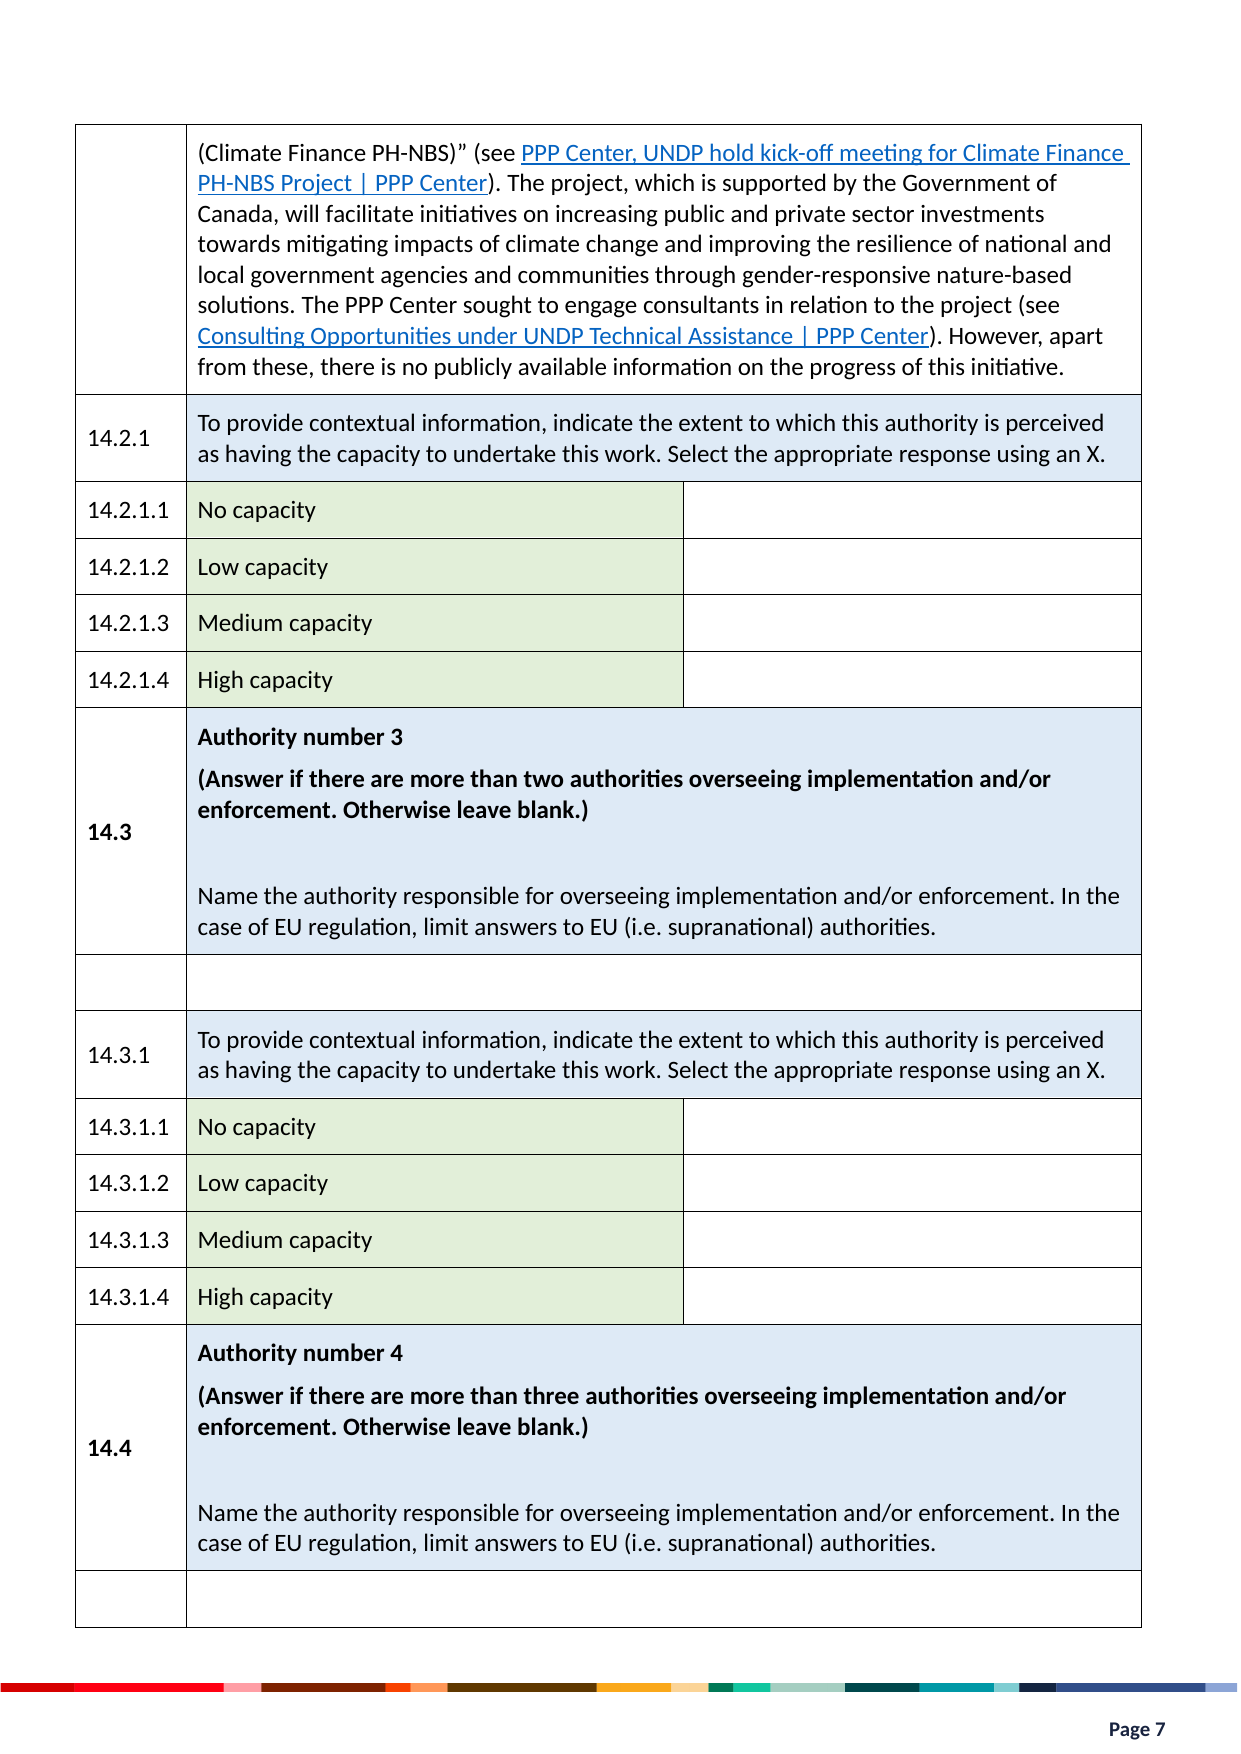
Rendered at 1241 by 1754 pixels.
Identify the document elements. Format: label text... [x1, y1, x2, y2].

table_cell 14.2.1.3 [76, 595, 186, 651]
table_cell 14.3.1.4 [76, 1268, 186, 1324]
table_cell To provide contextual information, indicate the extent to which this authority is perceived as having the capacity to undertake this work. Select the appropriate response using an X. [187, 395, 1141, 481]
table_cell [187, 955, 1141, 1010]
table_cell Authority number 3 (Answer if there are more than two authorities overseeing implementation and/or enforcement. Otherwise leave blank.) Name the authority responsible for overseeing implementation and/or enforcement. In the case of EU regulation, limit answers to EU (i.e. supranational) authorities. [187, 708, 1141, 954]
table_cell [187, 125, 1141, 394]
table_cell [684, 1212, 1141, 1267]
table_cell 14.4 [76, 1325, 186, 1570]
table_cell Medium capacity [187, 1212, 683, 1267]
table_cell 14.3.1.2 [76, 1155, 186, 1211]
table_cell No capacity [187, 1099, 683, 1154]
table_cell 14.3 [76, 708, 186, 954]
table_cell 14.3.1.3 [76, 1212, 186, 1267]
table_cell 14.2.1.1 [76, 482, 186, 537]
table_cell [684, 482, 1141, 537]
table_cell High capacity [187, 1268, 683, 1324]
table_cell [684, 1268, 1141, 1324]
table_cell [76, 955, 186, 1010]
table_cell To provide contextual information, indicate the extent to which this authority is perceived as having the capacity to undertake this work. Select the appropriate response using an X. [187, 1011, 1141, 1097]
table_cell 14.3.1.1 [76, 1099, 186, 1154]
table_cell 14.2.1.2 [76, 539, 186, 594]
table_cell [76, 125, 186, 394]
table_cell Low capacity [187, 1155, 683, 1211]
table_cell [684, 1099, 1141, 1154]
table_cell [187, 1571, 1141, 1627]
table_cell [684, 652, 1141, 707]
table_cell Medium capacity [187, 595, 683, 651]
table_cell 14.2.1.4 [76, 652, 186, 707]
table_cell [76, 1571, 186, 1627]
table_cell Authority number 4 (Answer if there are more than three authorities overseeing implementation and/or enforcement. Otherwise leave blank.) Name the authority responsible for overseeing implementation and/or enforcement. In the case of EU regulation, limit answers to EU (i.e. supranational) authorities. [187, 1325, 1141, 1570]
table_cell [684, 595, 1141, 651]
picture [0, 1683, 1236, 1692]
table_cell 14.3.1 [76, 1011, 186, 1097]
table_cell 14.2.1 [76, 395, 186, 481]
table_cell High capacity [187, 652, 683, 707]
table_cell [684, 539, 1141, 594]
table_cell [684, 1155, 1141, 1211]
table_cell Low capacity [187, 539, 683, 594]
table_cell No capacity [187, 482, 683, 537]
